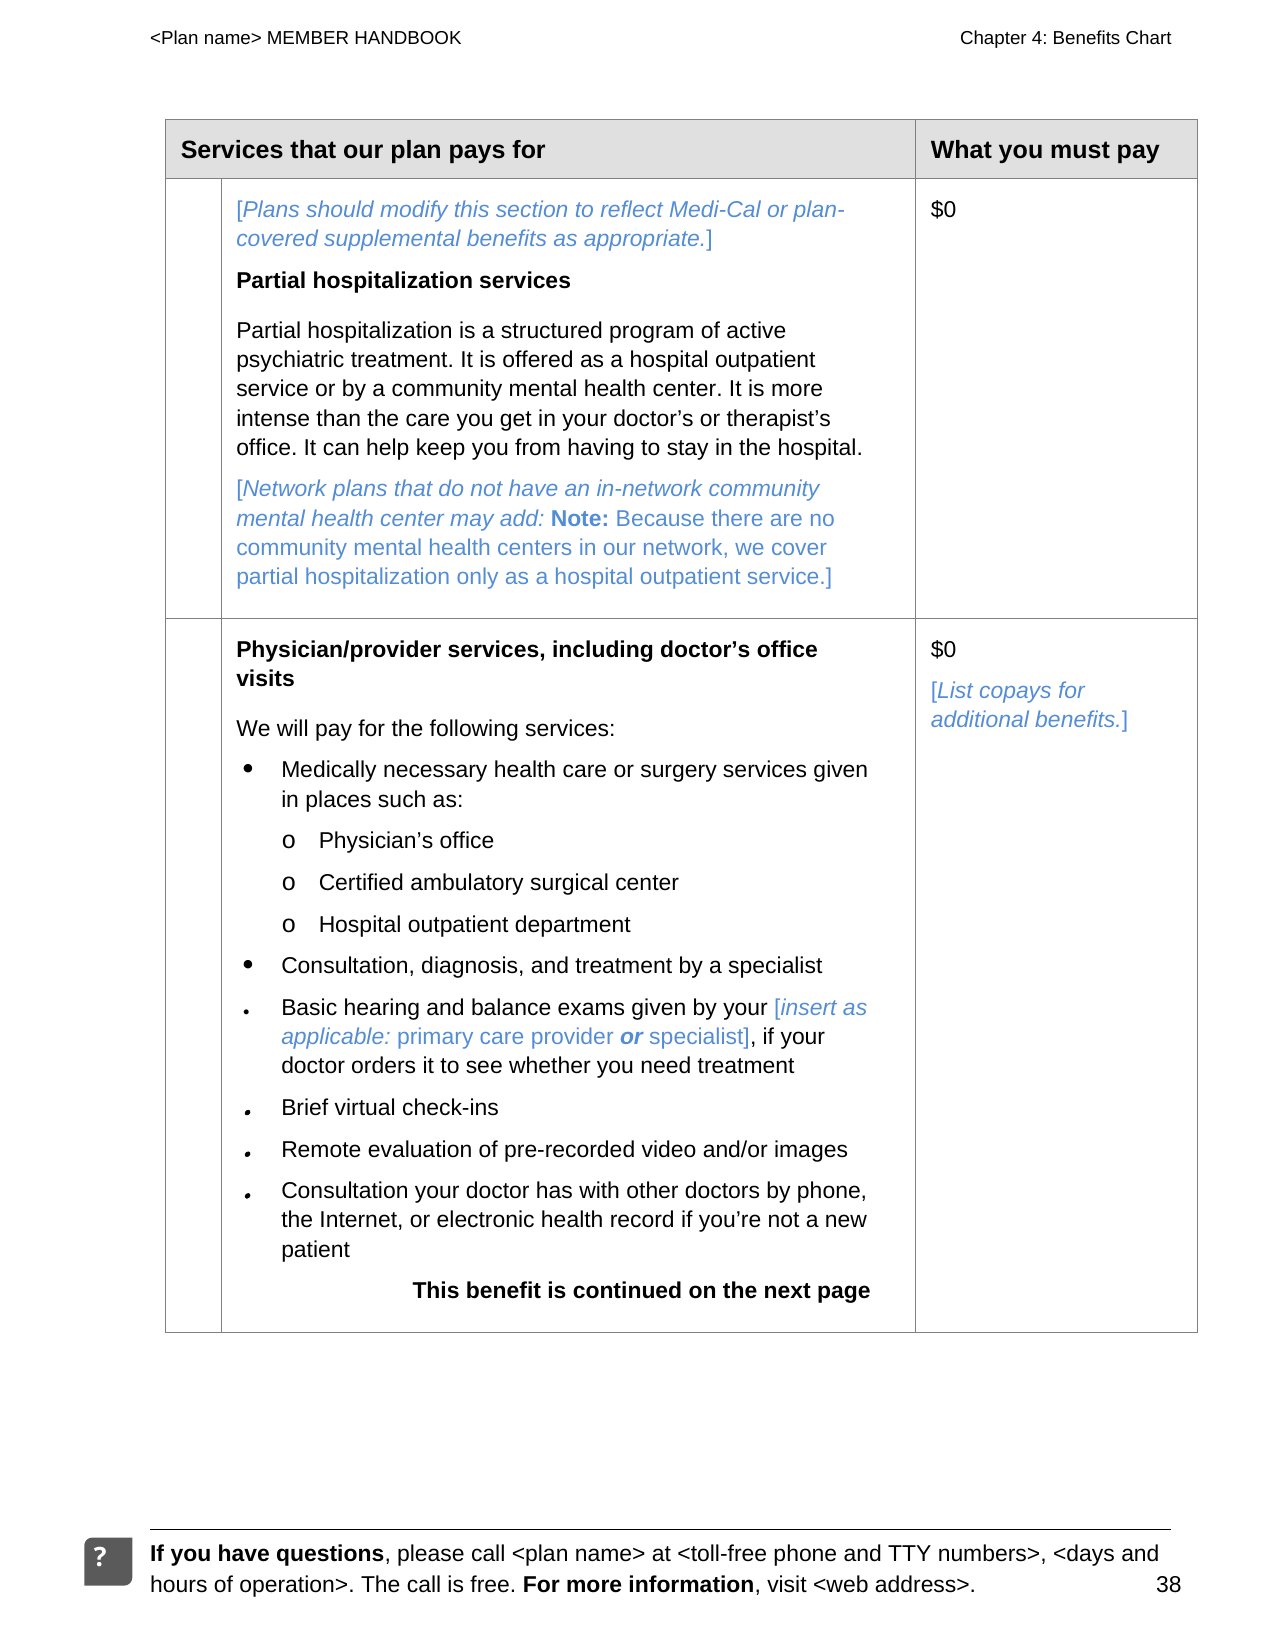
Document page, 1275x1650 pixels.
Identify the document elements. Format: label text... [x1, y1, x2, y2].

table_cell $0 [916, 179, 1197, 618]
table_cell Physician/provider services, including doctor’s office visits We will pay for the following services: Medically necessary health care or surgery services given in places such as: Physician’s office Certified ambulatory surgical center Hospital outpatient department Consultation, diagnosis, and treatment by a specialist Basic hearing and balance exams given by your [insert as applicable: primary care provider or specialist], if your doctor orders it to see whether you need treatment Brief virtual check-ins Remote evaluation of pre-recorded video and/or images Consultation your doctor has with other doctors by phone, the Internet, or electronic health record if you’re not a new patient This benefit is continued on the next page [222, 619, 915, 1332]
table_cell [166, 179, 221, 618]
table_header Services that our plan pays for [166, 120, 915, 178]
table_cell [Plans should modify this section to reflect Medi-Cal or plan-covered supplemental benefits as appropriate.] Partial hospitalization services Partial hospitalization is a structured program of active psychiatric treatment. It is offered as a hospital outpatient service or by a community mental health center. It is more intense than the care you get in your doctor’s or therapist’s office. It can help keep you from having to stay in the hospital. [Network plans that do not have an in-network community mental health center may add: Note: Because there are no community mental health centers in our network, we cover partial hospitalization only as a hospital outpatient service.] [222, 179, 915, 618]
table_header What you must pay [916, 120, 1197, 178]
table_cell [166, 619, 221, 1332]
table_cell $0 [List copays for additional benefits.] [916, 619, 1197, 1332]
